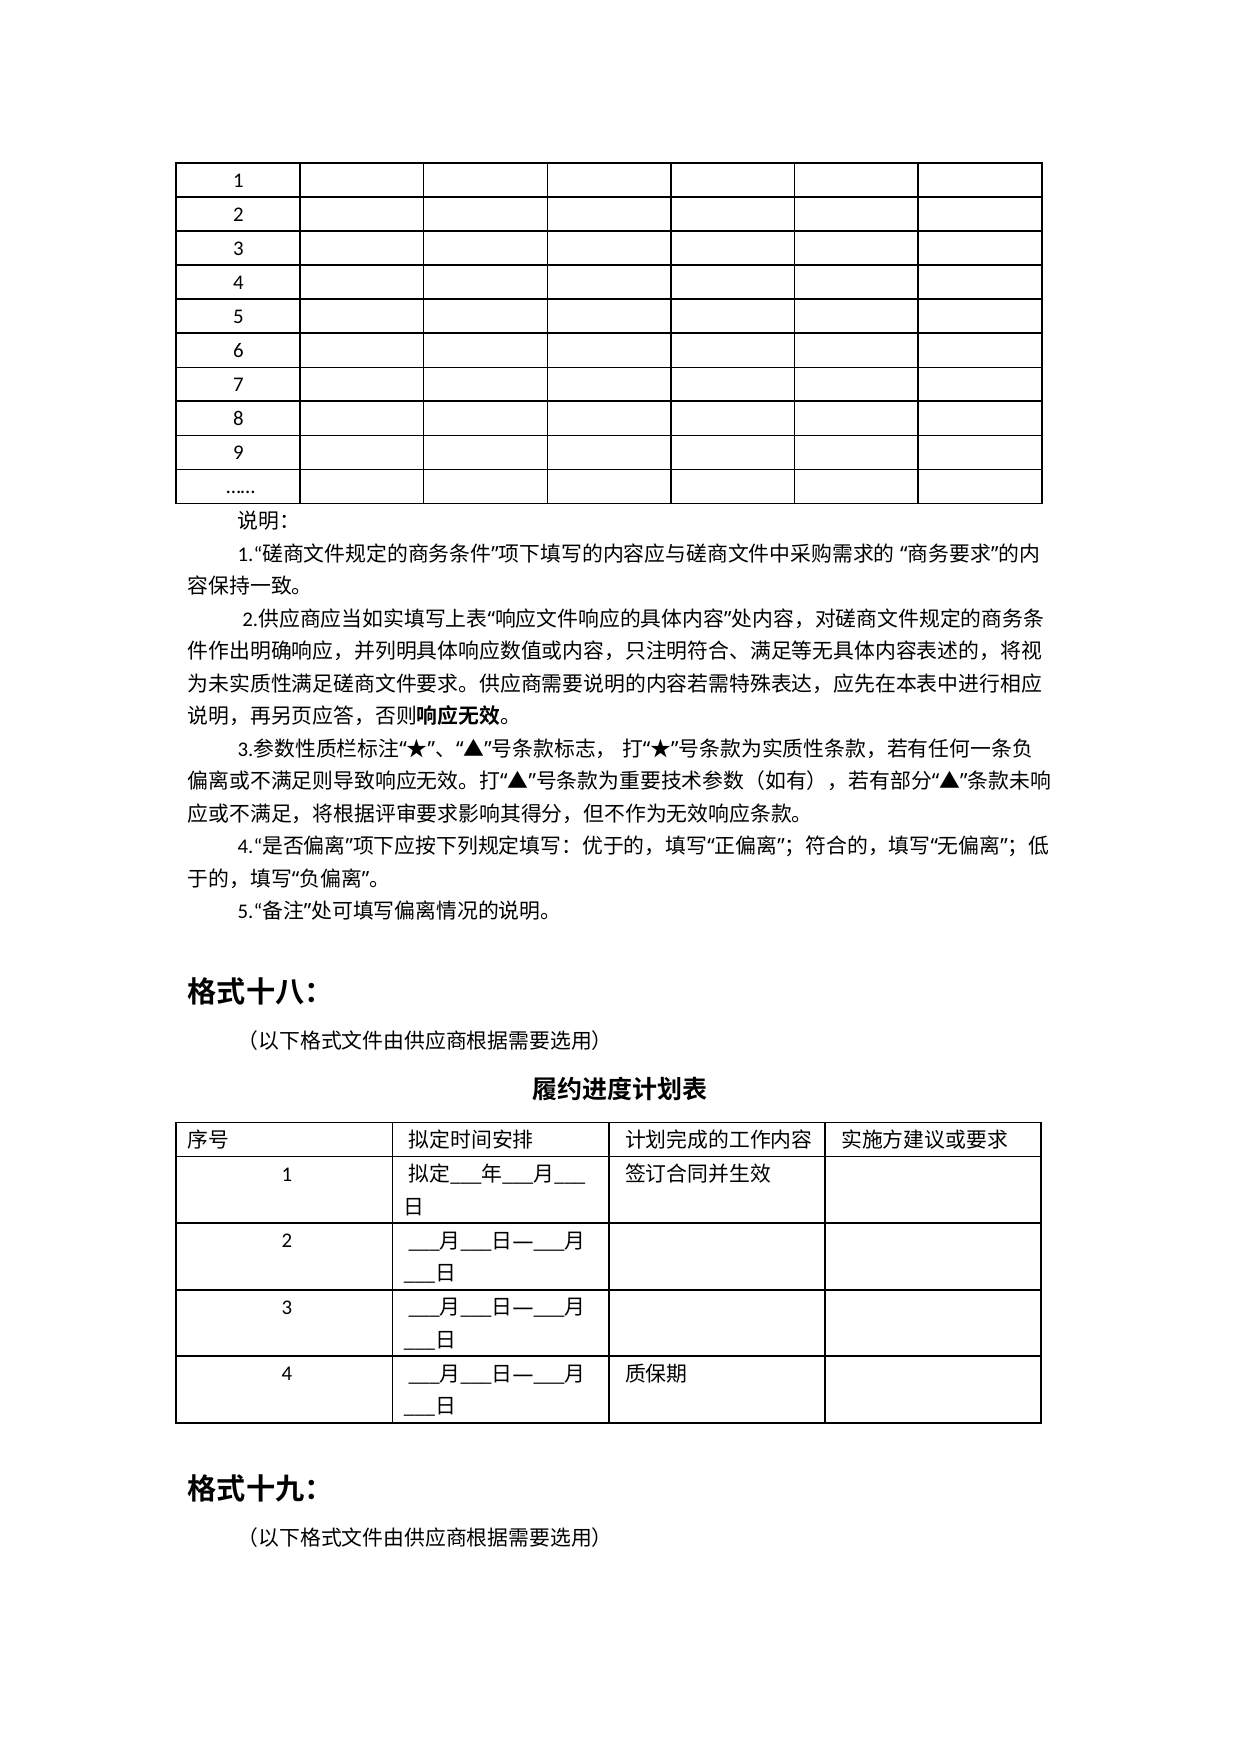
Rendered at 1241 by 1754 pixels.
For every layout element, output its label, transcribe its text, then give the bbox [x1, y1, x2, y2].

table_cell 1 [177, 1157, 392, 1222]
table_cell 8 [177, 402, 299, 434]
table_cell [301, 470, 423, 503]
table_cell [301, 266, 423, 298]
table_cell [919, 164, 1041, 196]
table_cell [424, 164, 547, 196]
table_cell 3 [177, 1291, 392, 1355]
table_cell [424, 266, 547, 298]
table_cell [795, 232, 917, 264]
table_cell [610, 1224, 824, 1289]
table_cell [548, 334, 670, 366]
table_cell [672, 164, 794, 196]
table_cell [424, 368, 547, 400]
table_cell 7 [177, 368, 299, 400]
table_cell [795, 266, 917, 298]
table_header 序号 [177, 1123, 392, 1156]
table_header 计划完成的工作内容 [610, 1123, 824, 1156]
table_cell [795, 198, 917, 230]
table_cell [548, 164, 670, 196]
table_cell 3 [177, 232, 299, 264]
table_cell [548, 266, 670, 298]
text 说明： [187, 504, 1053, 537]
table_cell 9 [177, 436, 299, 468]
table_cell [548, 470, 670, 503]
table_cell [610, 1291, 824, 1355]
table_cell [919, 368, 1041, 400]
table_cell [548, 232, 670, 264]
table_cell [795, 300, 917, 332]
table_cell ___月___日—___月___日 [393, 1357, 608, 1422]
text 1.“磋商文件规定的商务条件”项下填写的内容应与磋商文件中采购需求的 “商务要求”的内容保持一致。 [187, 537, 1053, 602]
table_cell …… [177, 470, 299, 503]
table_cell [672, 368, 794, 400]
table_cell [826, 1357, 1040, 1422]
table_cell [672, 198, 794, 230]
text 3.参数性质栏标注“★”、“▲”号条款标志， 打“★”号条款为实质性条款，若有任何一条负偏离或不满足则导致响应无效。打“▲”号条款为重要技术参数（如有），若有部分“▲”条款未响应或不满足，将根据评审要求影响其得分，但不作为无效响应条款。 [187, 732, 1053, 829]
table_cell [826, 1224, 1040, 1289]
table_cell [672, 334, 794, 366]
table_cell [301, 198, 423, 230]
table_cell [548, 368, 670, 400]
text 4.“是否偏离”项下应按下列规定填写：优于的，填写“正偏离”；符合的，填写“无偏离”；低于的，填写“负偏离”。 [187, 829, 1053, 894]
table_cell 2 [177, 1224, 392, 1289]
table_cell [795, 334, 917, 366]
table_cell 5 [177, 300, 299, 332]
table_cell [672, 470, 794, 503]
table_cell [672, 232, 794, 264]
table_cell 4 [177, 266, 299, 298]
table_cell [548, 436, 670, 468]
text 5.“备注”处可填写偏离情况的说明。 [187, 894, 1053, 927]
table_header 实施方建议或要求 [826, 1123, 1040, 1156]
text （以下格式文件由供应商根据需要选用） [187, 1024, 1053, 1057]
table_cell [795, 368, 917, 400]
table_cell 签订合同并生效 [610, 1157, 824, 1222]
table_cell [424, 198, 547, 230]
text 格式十八： [187, 959, 1053, 1024]
table_cell [424, 436, 547, 468]
table_cell [301, 436, 423, 468]
table_cell [795, 470, 917, 503]
table_cell [795, 436, 917, 468]
table_cell [301, 334, 423, 366]
table_cell [919, 470, 1041, 503]
table_cell [826, 1291, 1040, 1355]
table_cell [301, 402, 423, 434]
table_cell [795, 402, 917, 434]
table_cell [301, 300, 423, 332]
table_cell [919, 436, 1041, 468]
table_cell [548, 198, 670, 230]
table_cell [424, 402, 547, 434]
table_cell 2 [177, 198, 299, 230]
table_cell 1 [177, 164, 299, 196]
table_cell 拟定___年___月___日 [393, 1157, 608, 1222]
table_cell [919, 232, 1041, 264]
table_cell ___月___日—___月___日 [393, 1224, 608, 1289]
table_cell [919, 198, 1041, 230]
table_cell [301, 368, 423, 400]
table_cell [919, 334, 1041, 366]
table_cell [919, 266, 1041, 298]
table_cell 4 [177, 1357, 392, 1422]
table_cell [672, 300, 794, 332]
table_cell [672, 402, 794, 434]
table_cell [424, 232, 547, 264]
table_cell [424, 334, 547, 366]
text 履约进度计划表 [187, 1057, 1053, 1122]
text 格式十九： [187, 1456, 1053, 1521]
table_header 拟定时间安排 [393, 1123, 608, 1156]
table_cell [795, 164, 917, 196]
table_cell [424, 300, 547, 332]
table_cell [548, 300, 670, 332]
table_cell [826, 1157, 1040, 1222]
table_cell ___月___日—___月___日 [393, 1291, 608, 1355]
table_cell [301, 164, 423, 196]
text 2.供应商应当如实填写上表“响应文件响应的具体内容”处内容，对磋商文件规定的商务条件作出明确响应，并列明具体响应数值或内容，只注明符合、满足等无具体内容表述的，将视为未实质性满足磋商文件要求。供应商需要说明的内容若需特殊表达，应先在本表中进行相应说明，再另页应答，否则响应无效。 [187, 602, 1053, 732]
table_cell [919, 300, 1041, 332]
table_cell [919, 402, 1041, 434]
table_cell [672, 266, 794, 298]
table_cell [424, 470, 547, 503]
table_cell [301, 232, 423, 264]
table_cell 质保期 [610, 1357, 824, 1422]
text （以下格式文件由供应商根据需要选用） [187, 1521, 1053, 1553]
table_cell [548, 402, 670, 434]
table_cell 6 [177, 334, 299, 366]
table_cell [672, 436, 794, 468]
